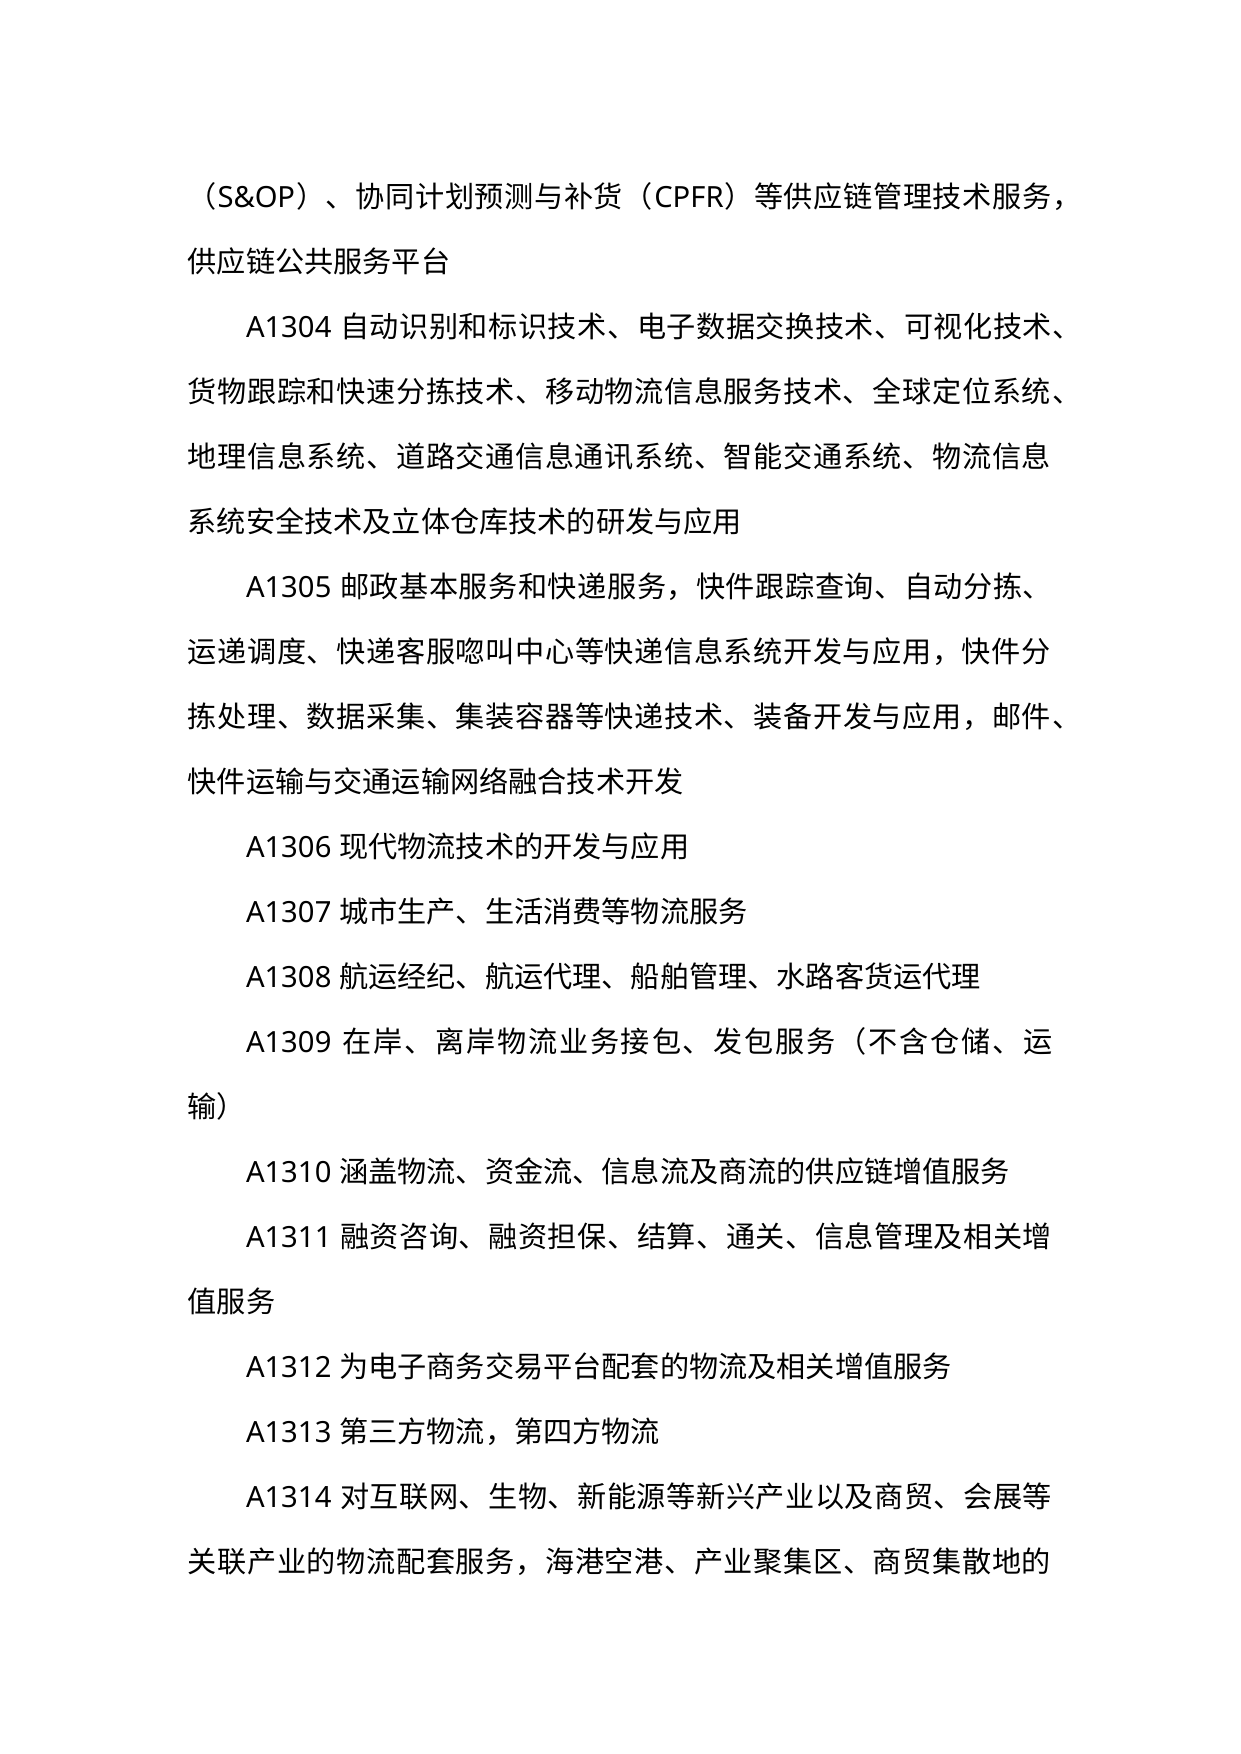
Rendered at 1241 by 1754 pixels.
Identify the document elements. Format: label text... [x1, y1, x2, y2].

text A1306 现代物流技术的开发与应用 [187, 812, 1053, 877]
text A1308 航运经纪、航运代理、船舶管理、水路客货运代理 [187, 942, 1053, 1007]
text A1313 第三方物流，第四方物流 [187, 1397, 1053, 1462]
text A1309 在岸、离岸物流业务接包、发包服务（不含仓储、运输） [187, 1007, 1053, 1137]
text A1305 邮政基本服务和快递服务，快件跟踪查询、自动分拣、运递调度、快递客服唿叫中心等快递信息系统开发与应用，快件分拣处理、数据采集、集装容器等快递技术、装备开发与应用，邮件、快件运输与交通运输网络融合技术开发 [187, 552, 1053, 812]
text A1312 为电子商务交易平台配套的物流及相关增值服务 [187, 1332, 1053, 1397]
text A1304 自动识别和标识技术、电子数据交换技术、可视化技术、货物跟踪和快速分拣技术、移动物流信息服务技术、全球定位系统、地理信息系统、道路交通信息通讯系统、智能交通系统、物流信息系统安全技术及立体仓库技术的研发与应用 [187, 292, 1053, 552]
text A1307 城市生产、生活消费等物流服务 [187, 877, 1053, 942]
text A1310 涵盖物流、资金流、信息流及商流的供应链增值服务 [187, 1137, 1053, 1202]
text A1311 融资咨询、融资担保、结算、通关、信息管理及相关增值服务 [187, 1202, 1053, 1332]
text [187, 162, 1053, 292]
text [187, 1462, 1053, 1592]
